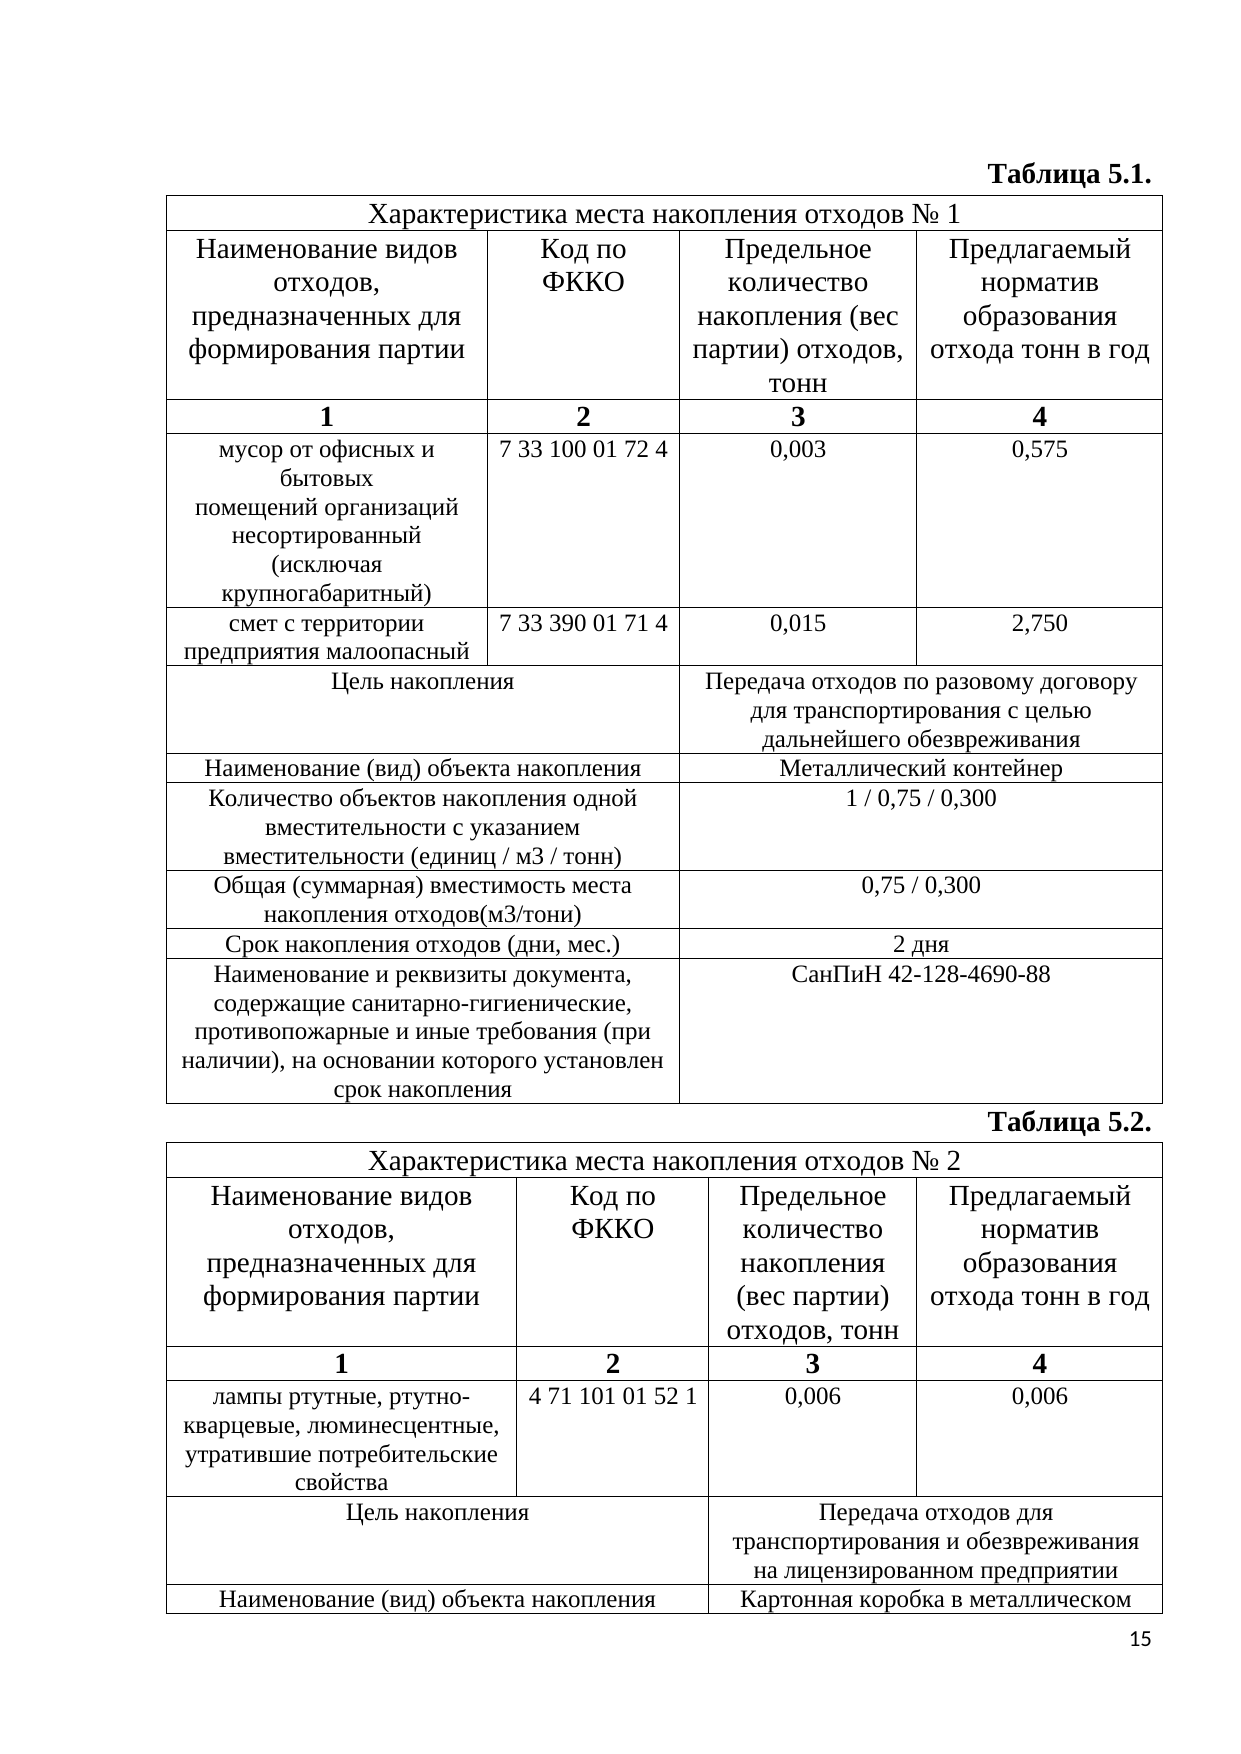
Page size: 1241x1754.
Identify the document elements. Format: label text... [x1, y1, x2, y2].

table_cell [167, 1585, 708, 1613]
table_cell 7 33 100 01 72 4 [488, 434, 679, 607]
table_cell 1 [167, 1347, 516, 1380]
table_cell 4 71 101 01 52 1 [517, 1381, 708, 1496]
table_cell Наименование видов отходов, предназначенных для формирования партии [167, 231, 487, 398]
table_cell 4 [917, 400, 1162, 433]
table_cell Срок накопления отходов (дни, мес.) [167, 929, 679, 958]
table_cell Код по ФККО [488, 231, 679, 398]
table_cell Предлагаемый норматив образования отхода тонн в год [917, 231, 1162, 398]
text Таблица 5.2. [177, 1104, 1152, 1137]
table_cell Предельное количество накопления (вес партии) отходов, тонн [709, 1178, 916, 1346]
table_header Характеристика места накопления отходов № 1 [167, 196, 1162, 230]
table_cell 7 33 390 01 71 4 [488, 608, 679, 665]
table_header Характеристика места накопления отходов № 2 [167, 1143, 1162, 1177]
table_cell 0,006 [917, 1381, 1162, 1496]
table_cell Металлический контейнер [680, 754, 1162, 782]
table_cell Предлагаемый норматив образования отхода тонн в год [917, 1178, 1162, 1346]
table_cell 0,003 [680, 434, 916, 607]
table_cell 3 [680, 400, 916, 433]
table_cell 2 дня [680, 929, 1162, 958]
table_cell Передача отходов для транспортирования и обезвреживания на лицензированном предприятии [709, 1497, 1162, 1583]
table_cell Код по ФККО [517, 1178, 708, 1346]
table_cell 3 [709, 1347, 916, 1380]
table_cell 2,750 [917, 608, 1162, 665]
table_cell Количество объектов накопления одной вместительности с указанием вместительности (единиц / м3 / тонн) [167, 783, 679, 869]
table_cell Наименование (вид) объекта накопления [167, 754, 679, 782]
table_cell 0,015 [680, 608, 916, 665]
table_cell Передача отходов по разовому договору для транспортирования с целью дальнейшего обезвреживания [680, 666, 1162, 752]
table_cell 2 [488, 400, 679, 433]
table_cell 1 / 0,75 / 0,300 [680, 783, 1162, 869]
table_cell 0,75 / 0,300 [680, 871, 1162, 928]
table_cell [709, 1585, 1162, 1613]
table_cell 0,006 [709, 1381, 916, 1496]
table_cell 2 [517, 1347, 708, 1380]
table_cell Цель накопления [167, 666, 679, 752]
table_cell СанПиН 42-128-4690-88 [680, 959, 1162, 1103]
table_cell Предельное количество накопления (вес партии) отходов, тонн [680, 231, 916, 398]
table_cell 0,575 [917, 434, 1162, 607]
table_cell Общая (суммарная) вместимость места накопления отходов(м3/тони) [167, 871, 679, 928]
table_cell Наименование и реквизиты документа, содержащие санитарно-гигиенические, противопожарные и иные требования (при наличии), на основании которого установлен срок накопления [167, 959, 679, 1103]
table_cell Наименование видов отходов, предназначенных для формирования партии [167, 1178, 516, 1346]
text Таблица 5.1. [177, 157, 1152, 190]
table_cell лампы ртутные, ртутно-кварцевые, люминесцентные, утратившие потребительские свойства [167, 1381, 516, 1496]
table_cell 1 [167, 400, 487, 433]
table_cell Цель накопления [167, 1497, 708, 1583]
table_cell смет с территории предприятия малоопасный [167, 608, 487, 665]
table_cell мусор от офисных и бытовых помещений организаций несортированный (исключая крупногабаритный) [167, 434, 487, 607]
table_cell 4 [917, 1347, 1162, 1380]
